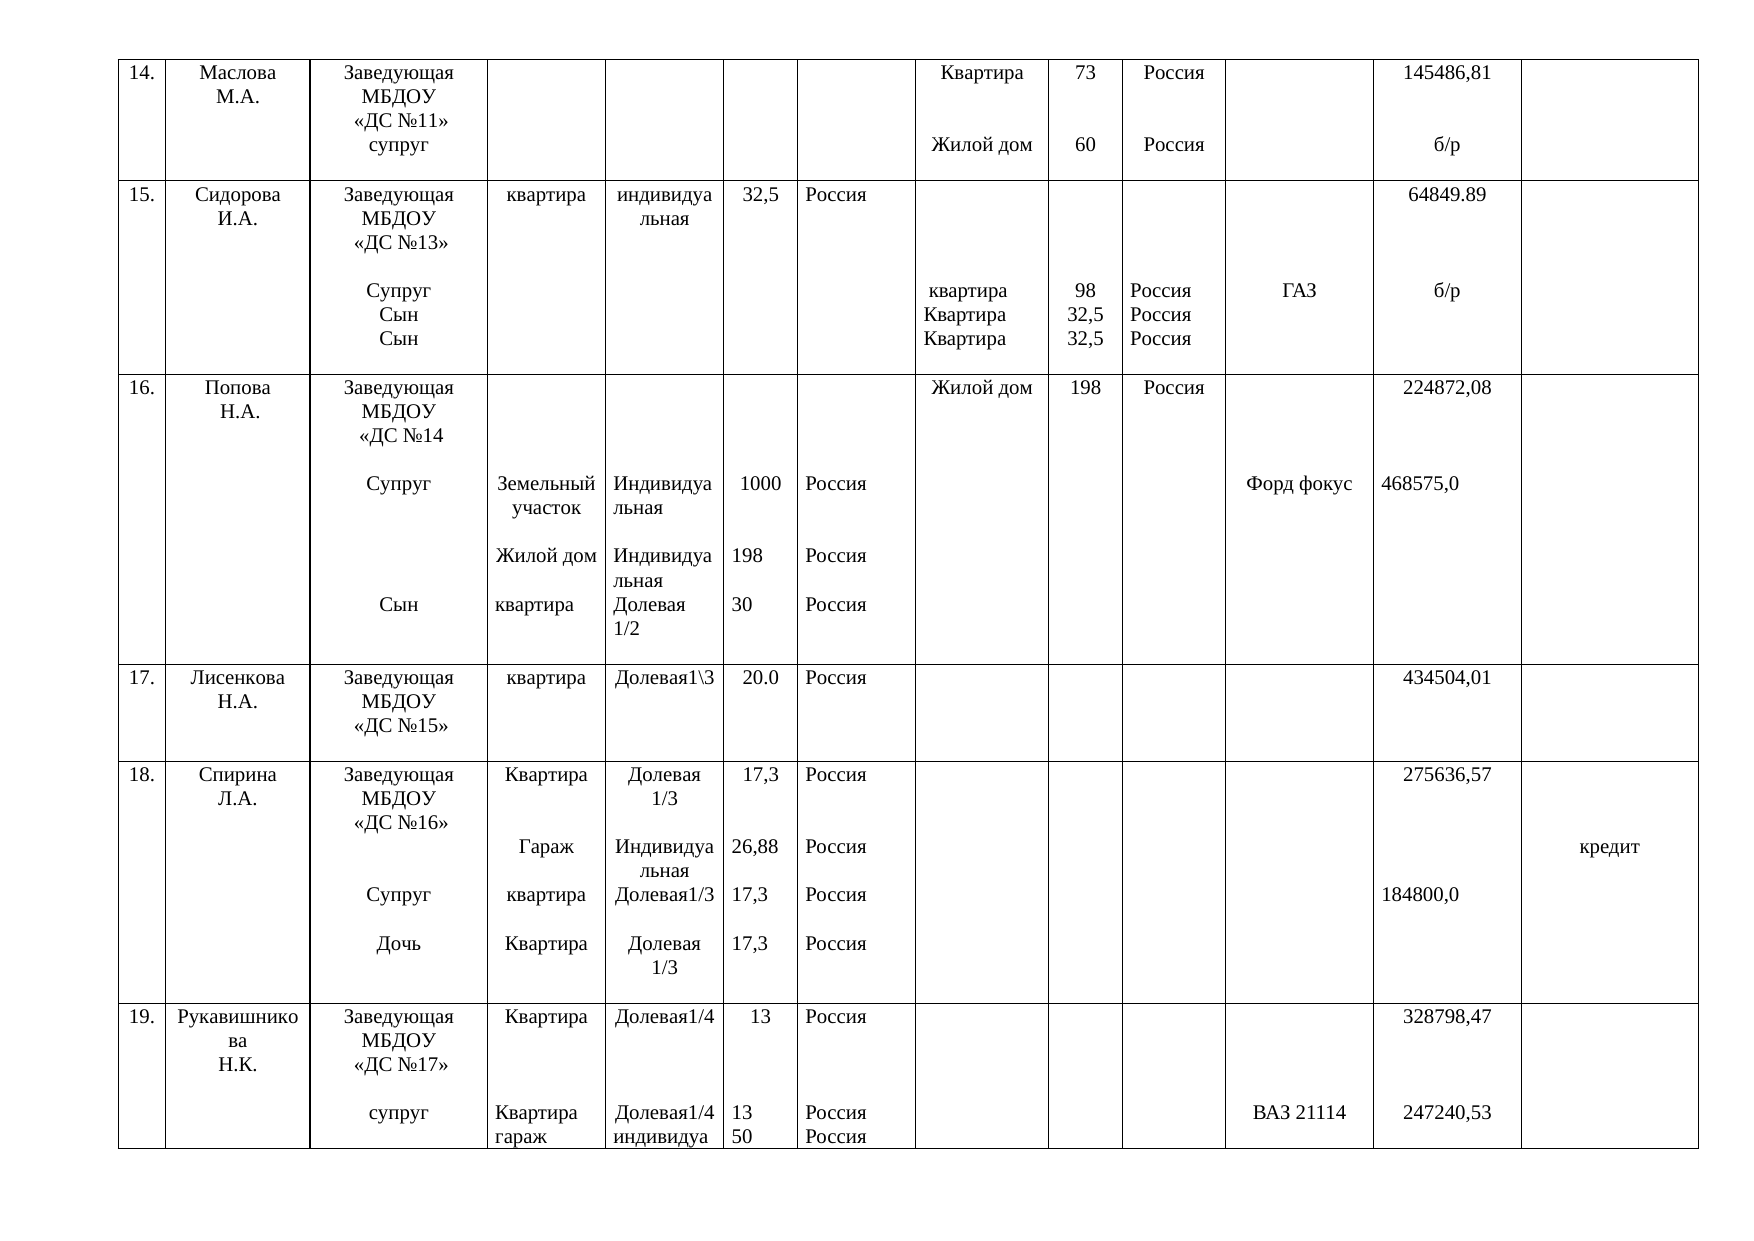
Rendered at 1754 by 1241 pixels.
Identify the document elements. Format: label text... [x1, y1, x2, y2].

table_cell 73 60 [1049, 60, 1122, 180]
table_cell Россия Россия Россия Россия [798, 762, 915, 1003]
table_cell [1123, 762, 1225, 1003]
table_cell [1522, 665, 1698, 761]
table_cell 13 13 50 650 [724, 1004, 797, 1148]
table_cell [1522, 60, 1698, 180]
table_cell Лисенкова Н.А. [166, 665, 309, 761]
table_cell 198 [1049, 375, 1122, 664]
table_cell Россия Россия [1123, 60, 1225, 180]
table_cell Россия Россия Россия [1123, 181, 1225, 374]
table_cell [1226, 60, 1373, 180]
table_cell Заведующая МБДОУ «ДС №16» Супруг Дочь [311, 762, 487, 1003]
table_cell Заведующая МБДОУ «ДС №11» супруг [311, 60, 487, 180]
table_cell Сидорова И.А. [166, 181, 309, 374]
table_cell Индивидуальная Индивидуальная Долевая 1/2 [606, 375, 723, 664]
table_cell [1522, 375, 1698, 664]
table_cell Долевая 1/3 Индивидуальная Долевая1/3 Долевая 1/3 [606, 762, 723, 1003]
table_cell Заведующая МБДОУ «ДС №15» [311, 665, 487, 761]
table_cell квартира [488, 665, 605, 761]
table_cell [606, 60, 723, 180]
table_cell 98 32,5 32,5 [1049, 181, 1122, 374]
table_cell 434504,01 [1374, 665, 1521, 761]
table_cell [488, 1004, 605, 1148]
table_cell ВАЗ 21114 [1226, 1004, 1373, 1148]
table_cell Спирина Л.А. [166, 762, 309, 1003]
table_cell Квартира Жилой дом [916, 60, 1048, 180]
table_cell 14. [119, 60, 165, 180]
table_cell ГАЗ [1226, 181, 1373, 374]
table_cell Россия [798, 181, 915, 374]
table_cell 328798,47 247240,53 [1374, 1004, 1521, 1148]
table_cell Маслова М.А. [166, 60, 309, 180]
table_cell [798, 1004, 915, 1148]
table_cell [1049, 665, 1122, 761]
table_cell Россия [798, 665, 915, 761]
table_cell Рукавишникова Н.К. [166, 1004, 309, 1148]
table_cell 16. [119, 375, 165, 664]
table_cell [1226, 762, 1373, 1003]
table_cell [606, 1004, 723, 1148]
table_cell Форд фокус [1226, 375, 1373, 664]
table_cell Россия [1123, 375, 1225, 664]
table_cell 17,3 26,88 17,3 17,3 [724, 762, 797, 1003]
table_cell Заведующая МБДОУ «ДС №14 Супруг Сын [311, 375, 487, 664]
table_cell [311, 1004, 487, 1148]
table_cell Заведующая МБДОУ «ДС №13» Супруг Сын Сын [311, 181, 487, 374]
table_cell 17. [119, 665, 165, 761]
table_cell кредит [1522, 762, 1698, 1003]
table_cell Жилой дом [916, 375, 1048, 664]
table_cell 20.0 [724, 665, 797, 761]
table_cell [488, 60, 605, 180]
table_cell Квартира Гараж квартира Квартира [488, 762, 605, 1003]
table_cell [916, 665, 1048, 761]
table_cell [1123, 1004, 1225, 1148]
table_cell [798, 60, 915, 180]
table_cell [724, 60, 797, 180]
table_cell 1000 198 30 [724, 375, 797, 664]
table_cell [1522, 1004, 1698, 1148]
table_cell 275636,57 184800,0 [1374, 762, 1521, 1003]
table_cell [1123, 665, 1225, 761]
table_cell квартира [488, 181, 605, 374]
table_cell 224872,08 468575,0 [1374, 375, 1521, 664]
table_cell индивидуальная [606, 181, 723, 374]
table_cell [916, 762, 1048, 1003]
table_cell 19. [119, 1004, 165, 1148]
table_cell Попова Н.А. [166, 375, 309, 664]
table_cell [1522, 181, 1698, 374]
table_cell 15. [119, 181, 165, 374]
table_cell квартира Квартира Квартира [916, 181, 1048, 374]
table_cell [1226, 665, 1373, 761]
table_cell Земельный участок Жилой дом квартира [488, 375, 605, 664]
table_cell [1049, 762, 1122, 1003]
table_cell Россия Россия Россия [798, 375, 915, 664]
table_cell Долевая1\3 [606, 665, 723, 761]
table_cell 32,5 [724, 181, 797, 374]
table_cell [1049, 1004, 1122, 1148]
table_cell 64849.89 б/р [1374, 181, 1521, 374]
table_cell 18. [119, 762, 165, 1003]
table_cell [916, 1004, 1048, 1148]
table_cell 145486,81 б/р [1374, 60, 1521, 180]
